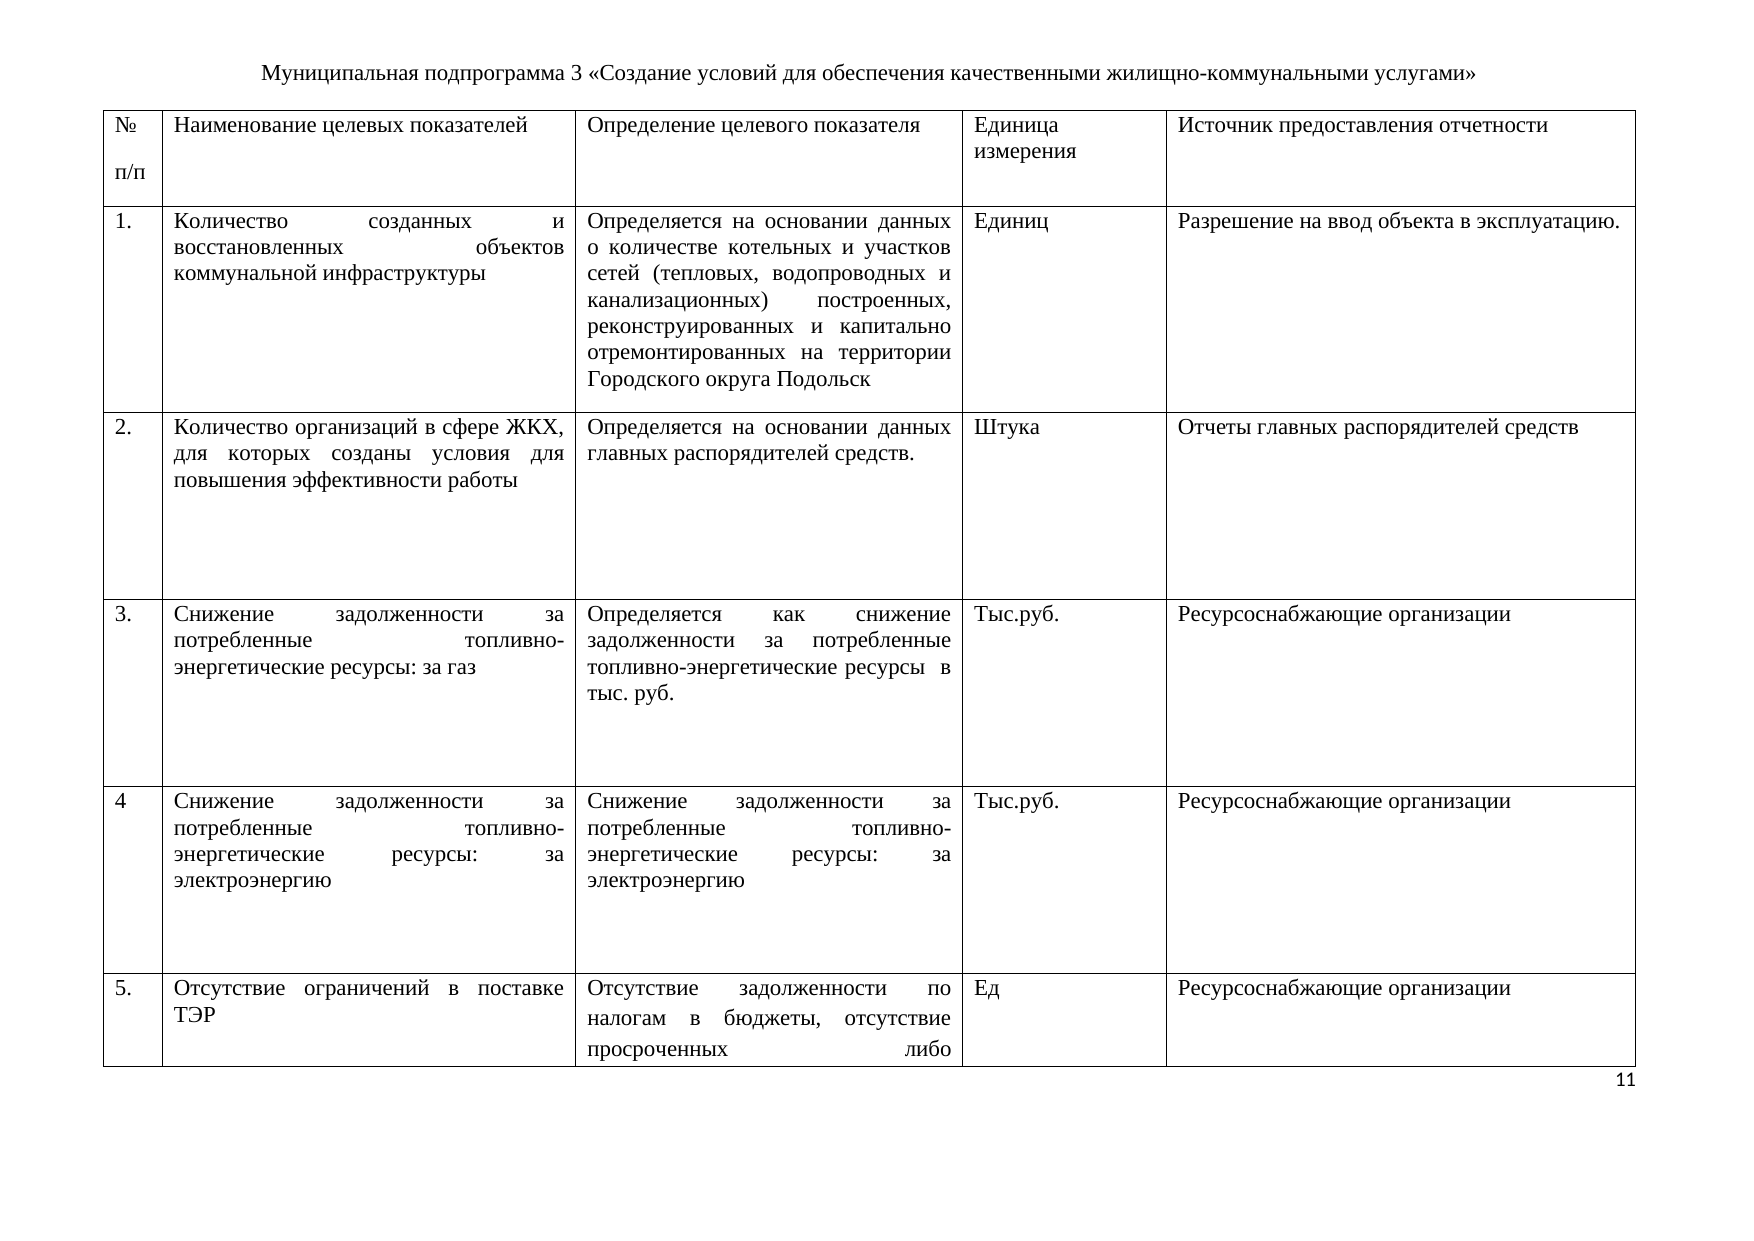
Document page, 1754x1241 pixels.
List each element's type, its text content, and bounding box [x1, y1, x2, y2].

table_cell Тыс.руб. [963, 600, 1166, 786]
table_cell Ресурсоснабжающие организации [1167, 787, 1635, 973]
table_cell 3. [104, 600, 162, 786]
table_cell Штука [963, 413, 1166, 599]
table_cell Тыс.руб. [963, 787, 1166, 973]
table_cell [163, 974, 575, 1066]
table_cell Ед [963, 974, 1166, 1066]
table_header Единица измерения [963, 111, 1166, 206]
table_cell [576, 974, 962, 1066]
table_cell Снижение задолженности за потребленные топливно-энергетические ресурсы: за электроэнергию [163, 787, 575, 973]
table_cell 2. [104, 413, 162, 599]
table_cell Разрешение на ввод объекта в эксплуатацию. [1167, 207, 1635, 412]
table_cell Количество созданных и восстановленных объектов коммунальной инфраструктуры [163, 207, 575, 412]
table_cell Отчеты главных распорядителей средств [1167, 413, 1635, 599]
table_cell Определяется на основании данных о количестве котельных и участков сетей (тепловых, водопроводных и канализационных) построенных, реконструированных и капитально отремонтированных на территории Городского округа Подольск [576, 207, 962, 412]
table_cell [1167, 974, 1635, 1066]
table_cell Определяется на основании данных главных распорядителей средств. [576, 413, 962, 599]
table_cell Снижение задолженности за потребленные топливно-энергетические ресурсы: за газ [163, 600, 575, 786]
table_cell 4 [104, 787, 162, 973]
table_header Наименование целевых показателей [163, 111, 575, 206]
table_cell 5. [104, 974, 162, 1066]
table_cell Единиц [963, 207, 1166, 412]
table_header Источник предоставления отчетности [1167, 111, 1635, 206]
table_cell Ресурсоснабжающие организации [1167, 600, 1635, 786]
table_cell Количество организаций в сфере ЖКХ, для которых созданы условия для повышения эффективности работы [163, 413, 575, 599]
table_header Определение целевого показателя [576, 111, 962, 206]
table_header № п/п [104, 111, 162, 206]
table_cell Определяется как снижение задолженности за потребленные топливно-энергетические ресурсы в тыс. руб. [576, 600, 962, 786]
table_cell Снижение задолженности за потребленные топливно-энергетические ресурсы: за электроэнергию [576, 787, 962, 973]
table_cell 1. [104, 207, 162, 412]
text Муниципальная подпрограмма 3 «Создание условий для обеспечения качественными жилищно-коммунальными услугами» [103, 59, 1636, 86]
